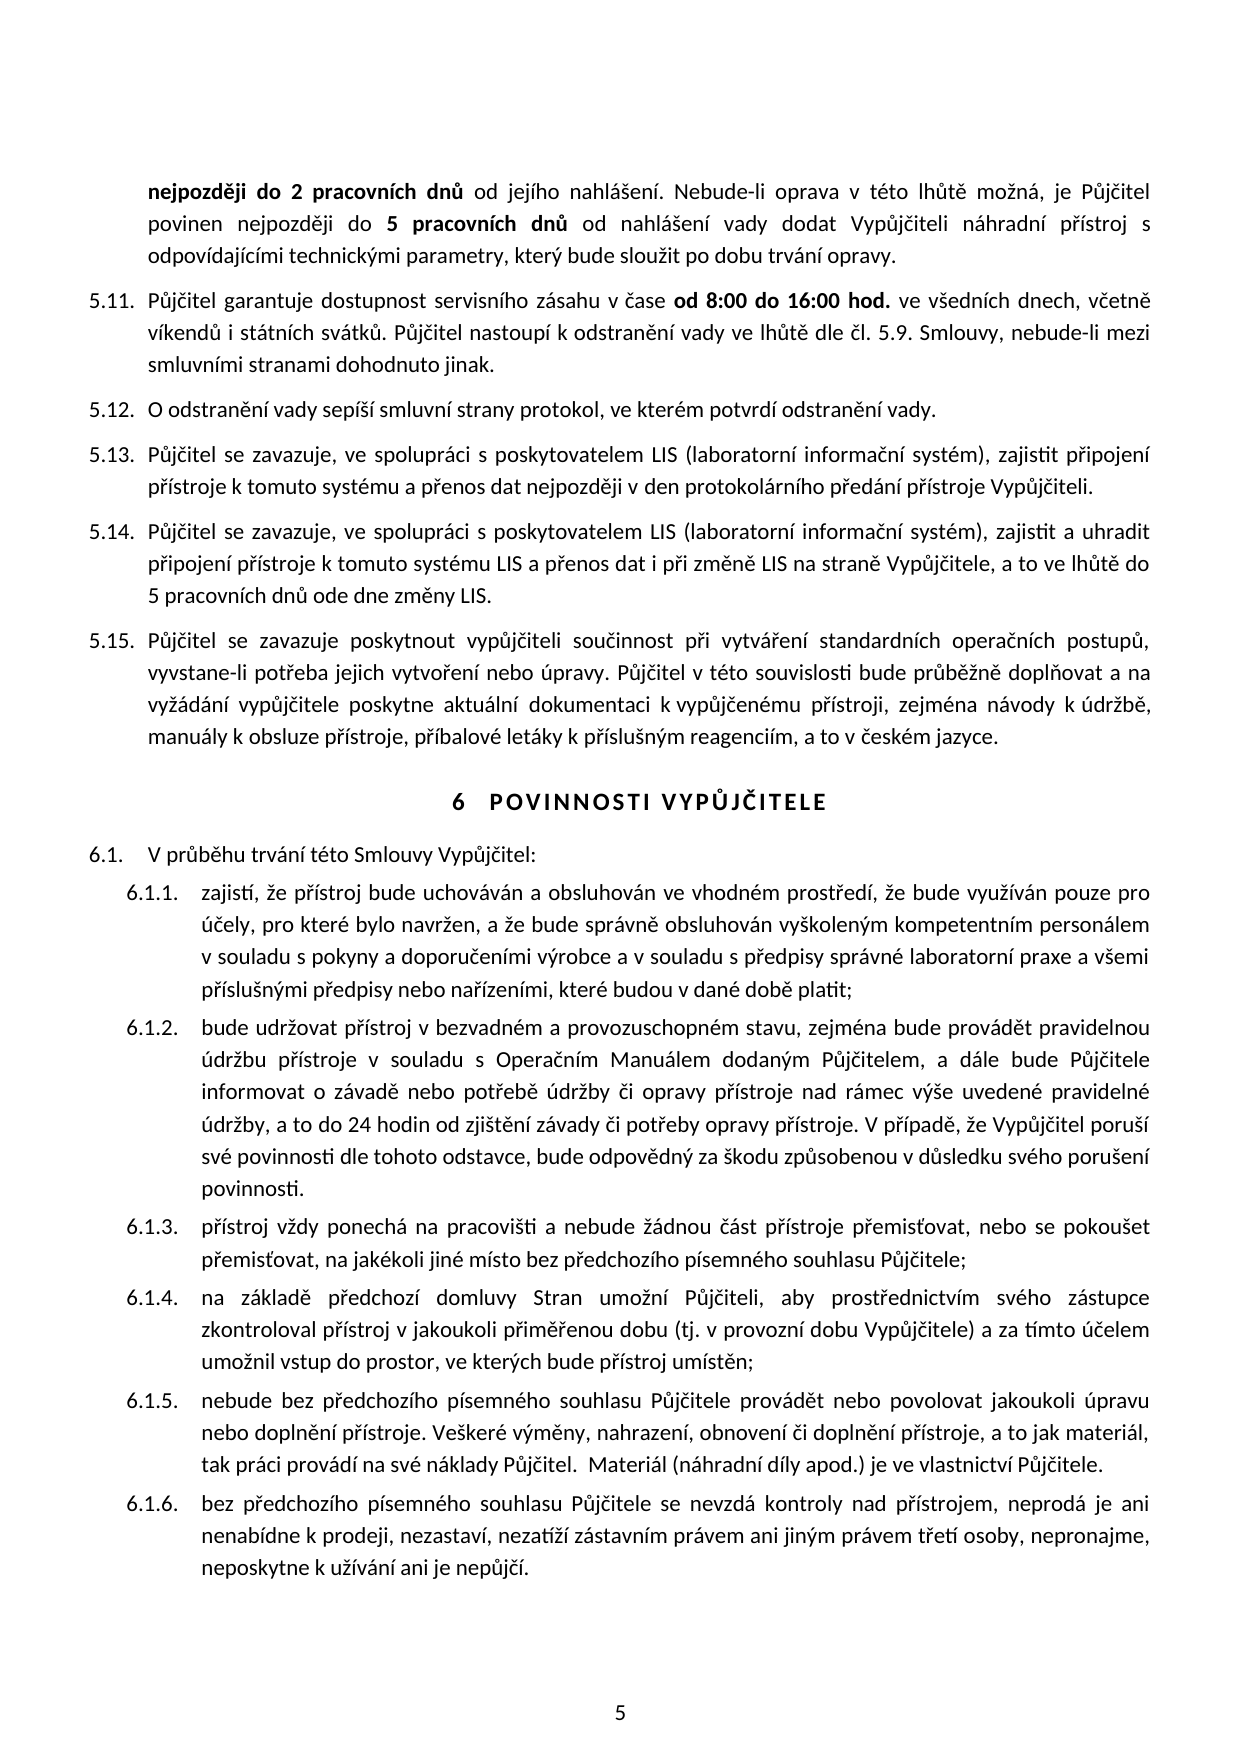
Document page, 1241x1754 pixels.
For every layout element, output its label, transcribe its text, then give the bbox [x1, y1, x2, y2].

text nebude bez předchozího písemného souhlasu Půjčitele provádět nebo povolovat jakoukoli úpravu nebo doplnění přístroje. Veškeré výměny, nahrazení, obnovení či doplnění přístroje, a to jak materiál, tak práci provádí na své náklady Půjčitel. Materiál (náhradní díly apod.) je ve vlastnictví Půjčitele. [126, 1386, 1152, 1478]
subtitle POVINNOSTI VYPŮJČITELE [126, 786, 1152, 816]
list V průběhu trvání této Smlouvy Vypůjčitel: [89, 840, 1152, 868]
text zajistí, že přístroj bude uchováván a obsluhován ve vhodném prostředí, že bude využíván pouze pro účely, pro které bylo navržen, a že bude správně obsluhován vyškoleným kompetentním personálem v souladu s pokyny a doporučeními výrobce a v souladu s předpisy správné laboratorní praxe a všemi příslušnými předpisy nebo nařízeními, které budou v dané době platit; [126, 878, 1152, 1003]
list Půjčitel garantuje dostupnost servisního zásahu v čase od 8:00 do 16:00 hod. ve všedních dnech, včetně víkendů i státních svátků. Půjčitel nastoupí k odstranění vady ve lhůtě dle čl. 5.9. Smlouvy, nebude-li mezi smluvními stranami dohodnuto jinak. [89, 286, 1152, 379]
list Půjčitel se zavazuje poskytnout vypůjčiteli součinnost při vytváření standardních operačních postupů, vyvstane-li potřeba jejich vytvoření nebo úpravy. Půjčitel v této souvislosti bude průběžně doplňovat a na vyžádání vypůjčitele poskytne aktuální dokumentaci k vypůjčenému přístroji, zejména návody k údržbě, manuály k obsluze přístroje, příbalové letáky k příslušným reagenciím, a to v českém jazyce. [89, 626, 1152, 751]
text bez předchozího písemného souhlasu Půjčitele se nevzdá kontroly nad přístrojem, neprodá je ani nenabídne k prodeji, nezastaví, nezatíží zástavním právem ani jiným právem třetí osoby, nepronajme, neposkytne k užívání ani je nepůjčí. [126, 1489, 1152, 1581]
text bude udržovat přístroj v bezvadném a provozuschopném stavu, zejména bude provádět pravidelnou údržbu přístroje v souladu s Operačním Manuálem dodaným Půjčitelem, a dále bude Půjčitele informovat o závadě nebo potřebě údržby či opravy přístroje nad rámec výše uvedené pravidelné údržby, a to do 24 hodin od zjištění závady či potřeby opravy přístroje. V případě, že Vypůjčitel poruší své povinnosti dle tohoto odstavce, bude odpovědný za škodu způsobenou v důsledku svého porušení povinnosti. [126, 1013, 1152, 1202]
text na základě předchozí domluvy Stran umožní Půjčiteli, aby prostřednictvím svého zástupce zkontroloval přístroj v jakoukoli přiměřenou dobu (tj. v provozní dobu Vypůjčitele) a za tímto účelem umožnil vstup do prostor, ve kterých bude přístroj umístěn; [126, 1283, 1152, 1376]
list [89, 177, 1152, 269]
list Půjčitel se zavazuje, ve spolupráci s poskytovatelem LIS (laboratorní informační systém), zajistit a uhradit připojení přístroje k tomuto systému LIS a přenos dat i při změně LIS na straně Vypůjčitele, a to ve lhůtě do 5 pracovních dnů ode dne změny LIS. [89, 517, 1152, 609]
list O odstranění vady sepíší smluvní strany protokol, ve kterém potvrdí odstranění vady. [89, 395, 1152, 423]
text přístroj vždy ponechá na pracovišti a nebude žádnou část přístroje přemisťovat, nebo se pokoušet přemisťovat, na jakékoli jiné místo bez předchozího písemného souhlasu Půjčitele; [126, 1212, 1152, 1273]
list Půjčitel se zavazuje, ve spolupráci s poskytovatelem LIS (laboratorní informační systém), zajistit připojení přístroje k tomuto systému a přenos dat nejpozději v den protokolárního předání přístroje Vypůjčiteli. [89, 440, 1152, 500]
